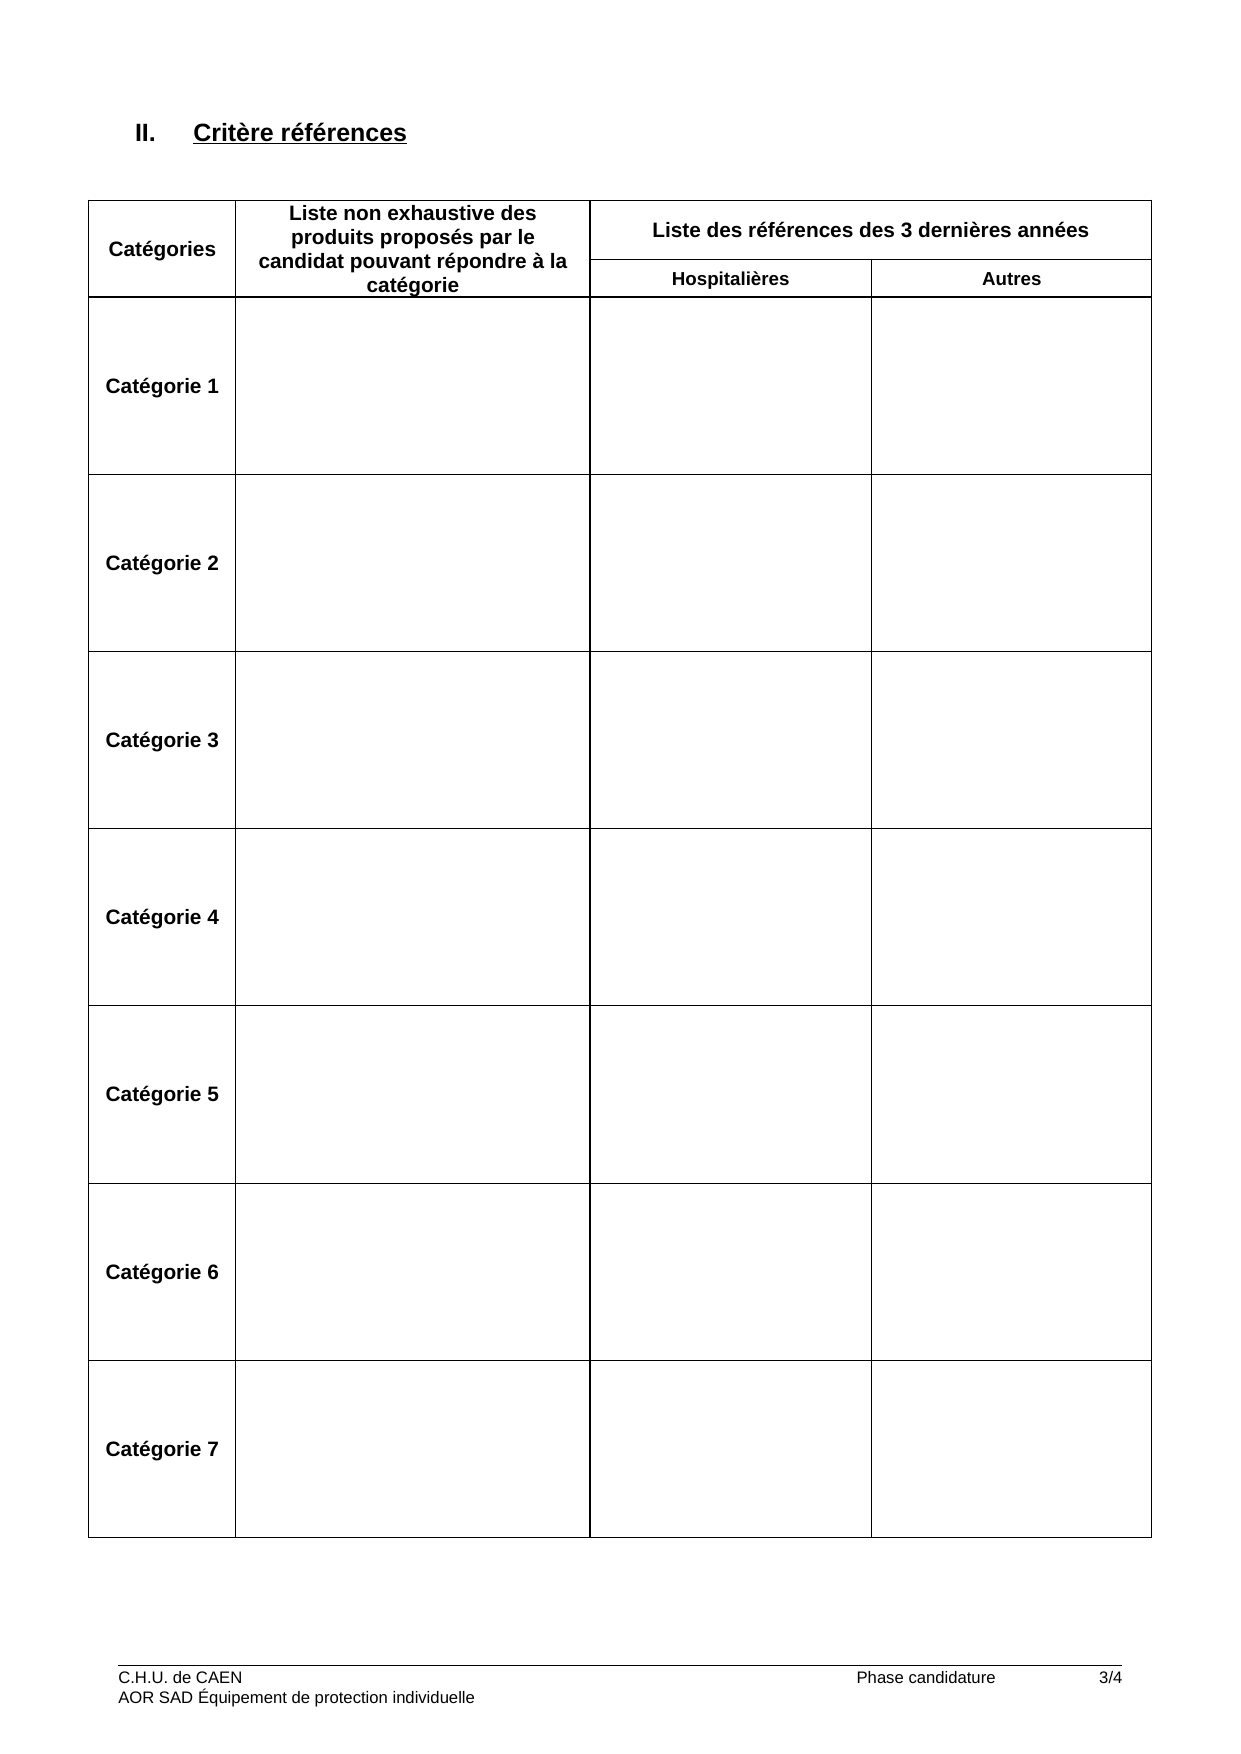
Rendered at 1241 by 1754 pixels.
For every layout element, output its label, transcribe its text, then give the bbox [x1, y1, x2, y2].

table_cell [591, 829, 871, 1005]
table_cell [236, 652, 589, 828]
table_cell [591, 1361, 871, 1537]
table_cell [872, 829, 1151, 1005]
table_cell [872, 475, 1151, 651]
table_cell [236, 1361, 589, 1537]
table_header Catégories [89, 201, 235, 296]
table_cell [236, 298, 589, 474]
table_cell Hospitalières [591, 260, 871, 296]
table_cell [872, 652, 1151, 828]
table_header Liste non exhaustive des produits proposés par le candidat pouvant répondre à la catégorie [236, 201, 589, 296]
table_cell [236, 1006, 589, 1182]
table_header Liste des références des 3 dernières années [591, 201, 1151, 259]
table_cell [872, 1184, 1151, 1359]
table_cell Catégorie 1 [89, 298, 235, 474]
subtitle Critère références [156, 118, 1122, 147]
table_cell Catégorie 5 [89, 1006, 235, 1182]
table_cell [591, 1006, 871, 1182]
table_cell Autres [872, 260, 1151, 296]
table_cell [591, 298, 871, 474]
table_cell Catégorie 7 [89, 1361, 235, 1537]
table_cell [236, 1184, 589, 1359]
table_cell [591, 475, 871, 651]
table_cell Catégorie 2 [89, 475, 235, 651]
table_cell [236, 475, 589, 651]
table_cell [872, 298, 1151, 474]
table_cell [591, 652, 871, 828]
table_cell Catégorie 3 [89, 652, 235, 828]
table_cell [872, 1361, 1151, 1537]
table_cell [236, 829, 589, 1005]
table_cell [872, 1006, 1151, 1182]
table_cell Catégorie 4 [89, 829, 235, 1005]
table_cell Catégorie 6 [89, 1184, 235, 1359]
table_cell [591, 1184, 871, 1359]
